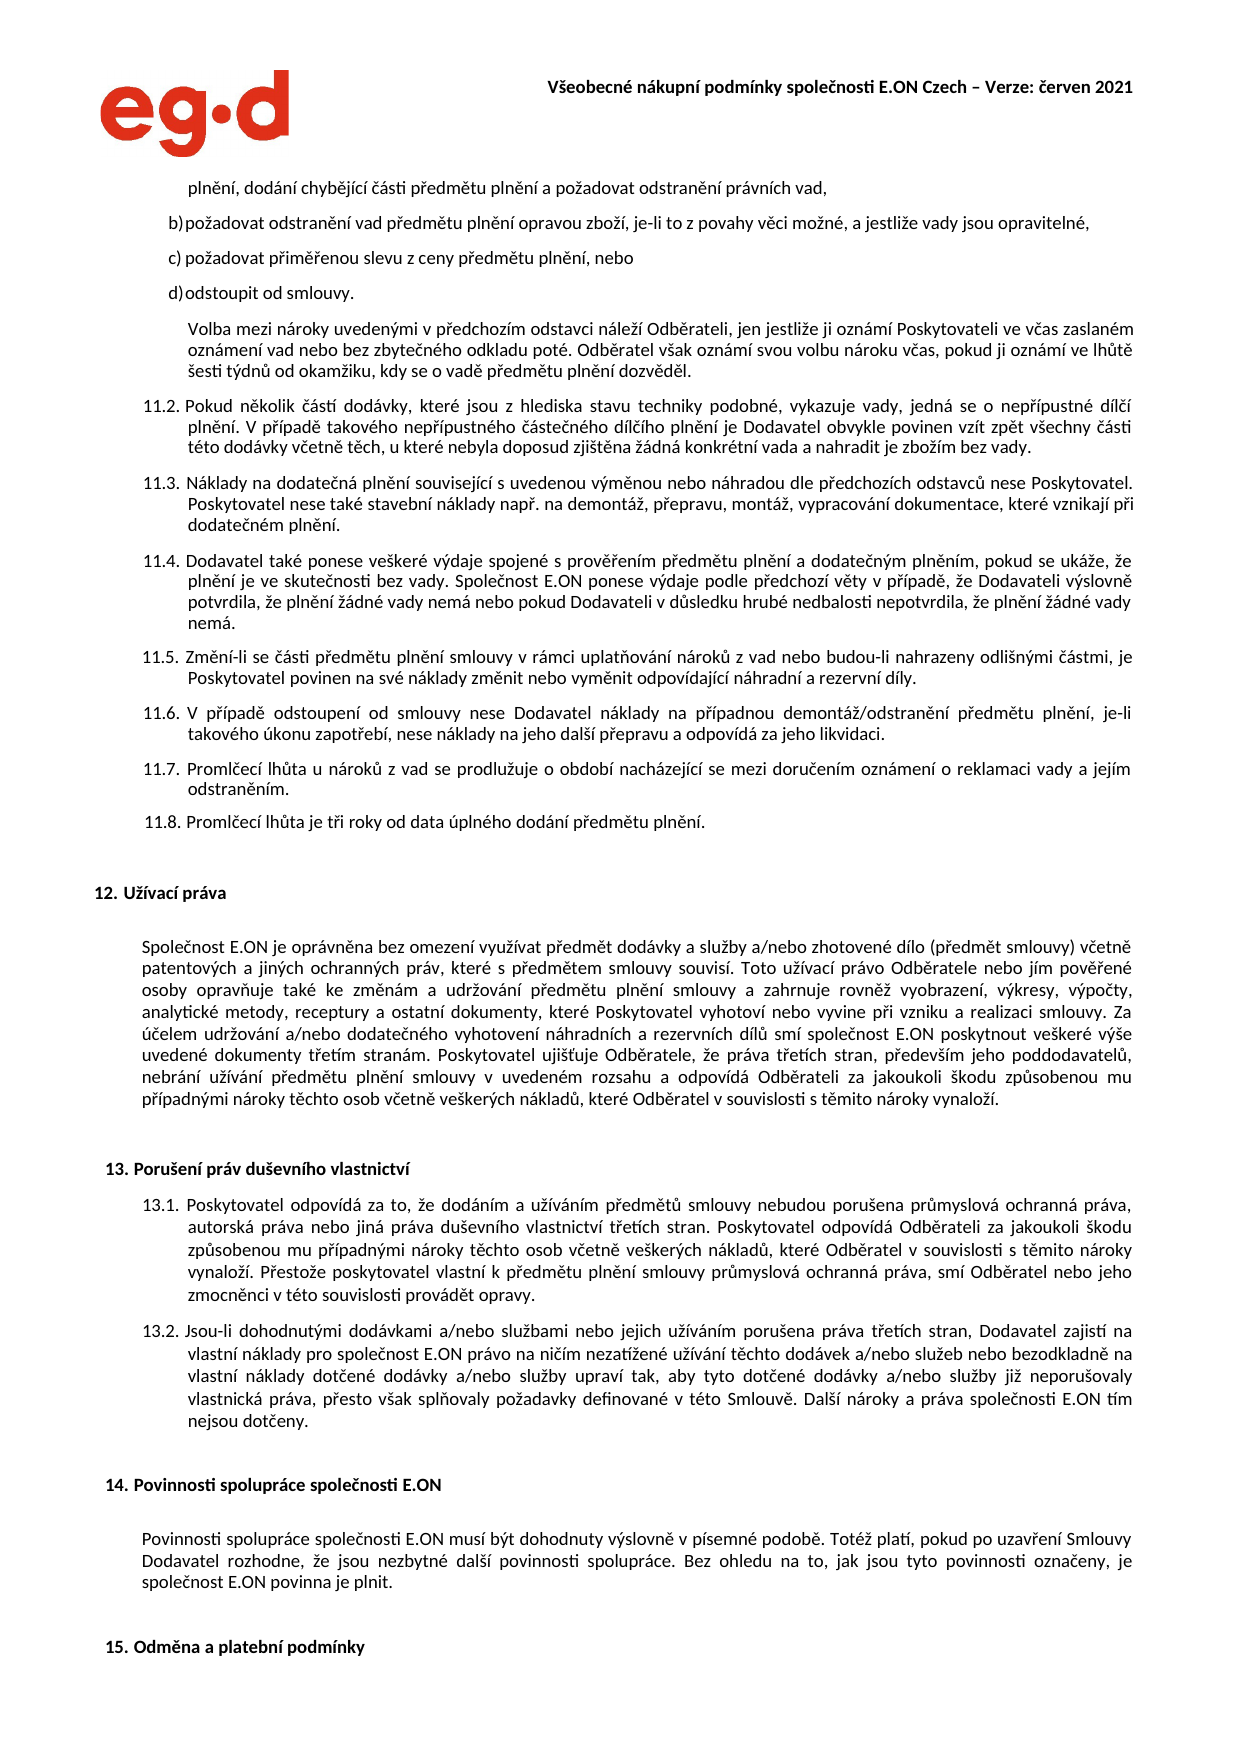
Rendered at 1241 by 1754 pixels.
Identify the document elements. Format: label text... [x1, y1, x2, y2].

list Náklady na dodatečná plnění související s uvedenou výměnou nebo náhradou dle předchozích odstavců nese Poskytovatel. Poskytovatel nese také stavební náklady např. na demontáž, přepravu, montáž, vypracování dokumentace, které vznikají při dodatečném plnění. [143, 472, 1136, 536]
subtitle Odměna a platební podmínky [105, 1635, 1163, 1658]
text Společnost E.ON je oprávněna bez omezení využívat předmět dodávky a služby a/nebo zhotovené dílo (předmět smlouvy) včetně patentových a jiných ochranných práv, které s předmětem smlouvy souvisí. Toto užívací právo Odběratele nebo jím pověřené osoby opravňuje také ke změnám a udržování předmětu plnění smlouvy a zahrnuje rovněž vyobrazení, výkresy, výpočty, analytické metody, receptury a ostatní dokumenty, které Poskytovatel vyhotoví nebo vyvine při vzniku a realizaci smlouvy. Za účelem udržování a/nebo dodatečného vyhotovení náhradních a rezervních dílů smí společnost E.ON poskytnout veškeré výše uvedené dokumenty třetím stranám. Poskytovatel ujišťuje Odběratele, že práva třetích stran, především jeho poddodavatelů, nebrání užívání předmětu plnění smlouvy v uvedeném rozsahu a odpovídá Odběrateli za jakoukoli škodu způsobenou mu případnými nároky těchto osob včetně veškerých nákladů, které Odběratel v souvislosti s těmito nároky vynaloží. [142, 936, 1134, 1110]
list Volba mezi nároky uvedenými v předchozím odstavci náleží Odběrateli, jen jestliže ji oznámí Poskytovateli ve včas zaslaném oznámení vad nebo bez zbytečného odkladu poté. Odběratel však oznámí svou volbu nároku včas, pokud ji oznámí ve lhůtě šesti týdnů od okamžiku, kdy se o vadě předmětu plnění dozvěděl. [188, 318, 1136, 382]
subtitle Povinnosti spolupráce společnosti E.ON [105, 1473, 1163, 1496]
list požadovat odstranění vad předmětu plnění opravou zboží, je-li to z povahy věci možné, a jestliže vady jsou opravitelné, [168, 212, 1136, 234]
list Promlčecí lhůta je tři roky od data úplného dodání předmětu plnění. [144, 810, 1163, 833]
list Změní-li se části předmětu plnění smlouvy v rámci uplatňování nároků z vad nebo budou-li nahrazeny odlišnými částmi, je Poskytovatel povinen na své náklady změnit nebo vyměnit odpovídající náhradní a rezervní díly. [142, 647, 1134, 689]
list Užívací práva [94, 881, 1163, 904]
list Poskytovatel odpovídá za to, že dodáním a užíváním předmětů smlouvy nebudou porušena průmyslová ochranná práva, autorská práva nebo jiná práva duševního vlastnictví třetích stran. Poskytovatel odpovídá Odběrateli za jakoukoli škodu způsobenou mu případnými nároky těchto osob včetně veškerých nákladů, které Odběratel v souvislosti s těmito nároky vynaloží. Přestože poskytovatel vlastní k předmětu plnění smlouvy průmyslová ochranná práva, smí Odběratel nebo jeho zmocněnci v této souvislosti provádět opravy. [142, 1194, 1134, 1306]
list Porušení práv duševního vlastnictví [105, 1157, 1163, 1180]
list Dodavatel také ponese veškeré výdaje spojené s prověřením předmětu plnění a dodatečným plněním, pokud se ukáže, že plnění je ve skutečnosti bez vady. Společnost E.ON ponese výdaje podle předchozí věty v případě, že Dodavateli výslovně potvrdila, že plnění žádné vady nemá nebo pokud Dodavateli v důsledku hrubé nedbalosti nepotvrdila, že plnění žádné vady nemá. [143, 550, 1133, 634]
list odstoupit od smlouvy. [168, 283, 1136, 304]
picture [100, 70, 289, 157]
text Povinnosti spolupráce společnosti E.ON musí být dohodnuty výslovně v písemné podobě. Totéž platí, pokud po uzavření Smlouvy Dodavatel rozhodne, že jsou nezbytné další povinnosti spolupráce. Bez ohledu na to, jak jsou tyto povinnosti označeny, je společnost E.ON povinna je plnit. [142, 1528, 1134, 1594]
list V případě odstoupení od smlouvy nese Dodavatel náklady na případnou demontáž/odstranění předmětu plnění, je-li takového úkonu zapotřebí, nese náklady na jeho další přepravu a odpovídá za jeho likvidaci. [143, 703, 1133, 745]
list Pokud několik částí dodávky, které jsou z hlediska stavu techniky podobné, vykazuje vady, jedná se o nepřípustné dílčí plnění. V případě takového nepřípustného částečného dílčího plnění je Dodavatel obvykle povinen vzít zpět všechny části této dodávky včetně těch, u které nebyla doposud zjištěna žádná konkrétní vada a nahradit je zbožím bez vady. [143, 396, 1133, 459]
list požadovat přiměřenou slevu z ceny předmětu plnění, nebo [168, 248, 1136, 269]
list Promlčecí lhůta u nároků z vad se prodlužuje o období nacházející se mezi doručením oznámení o reklamaci vady a jejím odstraněním. [143, 759, 1133, 801]
list Jsou-li dohodnutými dodávkami a/nebo službami nebo jejich užíváním porušena práva třetích stran, Dodavatel zajistí na vlastní náklady pro společnost E.ON právo na ničím nezatížené užívání těchto dodávek a/nebo služeb nebo bezodkladně na vlastní náklady dotčené dodávky a/nebo služby upraví tak, aby tyto dotčené dodávky a/nebo služby již neporušovaly vlastnická práva, přesto však splňovaly požadavky definované v této Smlouvě. Další nároky a práva společnosti E.ON tím nejsou dotčeny. [142, 1320, 1134, 1432]
